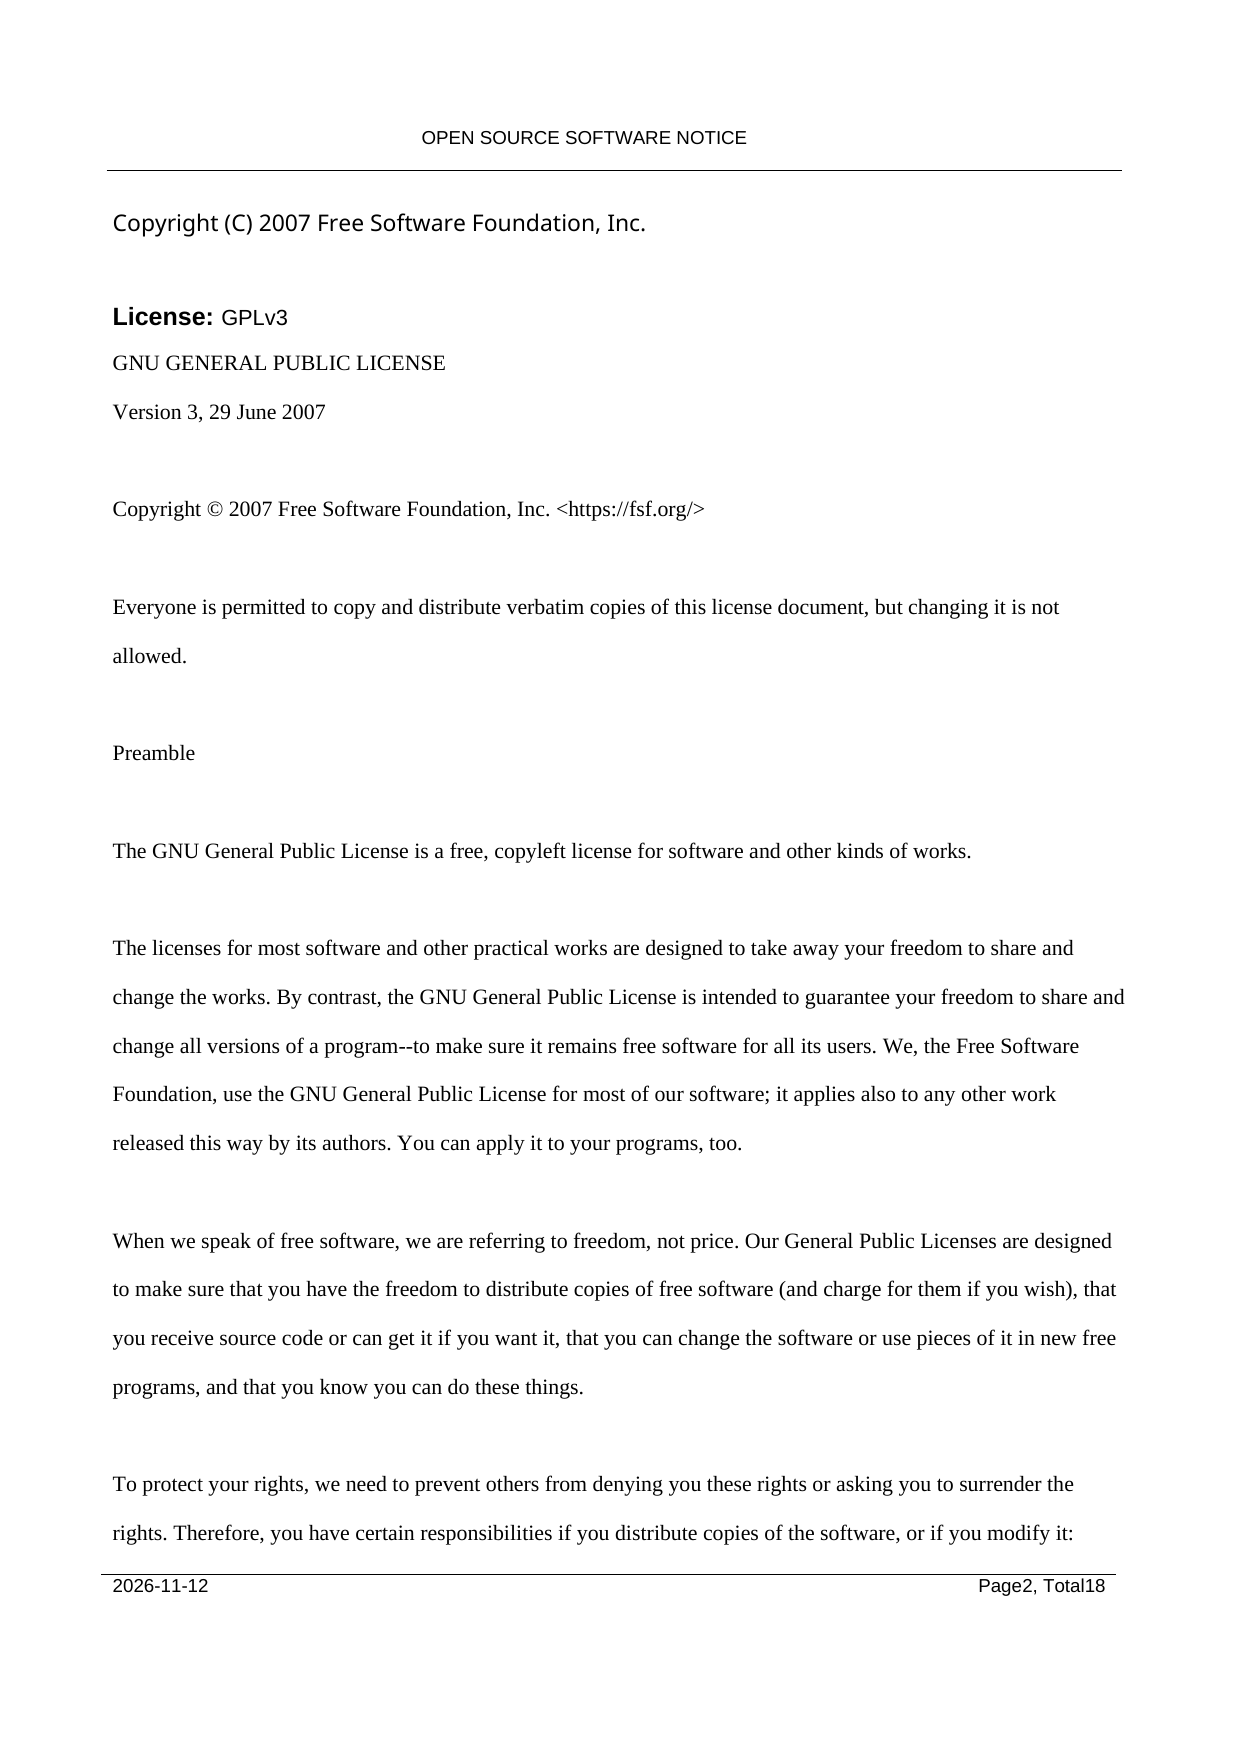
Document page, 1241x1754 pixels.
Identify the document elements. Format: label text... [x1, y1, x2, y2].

text Copyright (C) 2007 Free Software Foundation, Inc. [112, 206, 1128, 239]
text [112, 346, 1128, 1549]
text License: GPLv3 [112, 299, 1128, 332]
